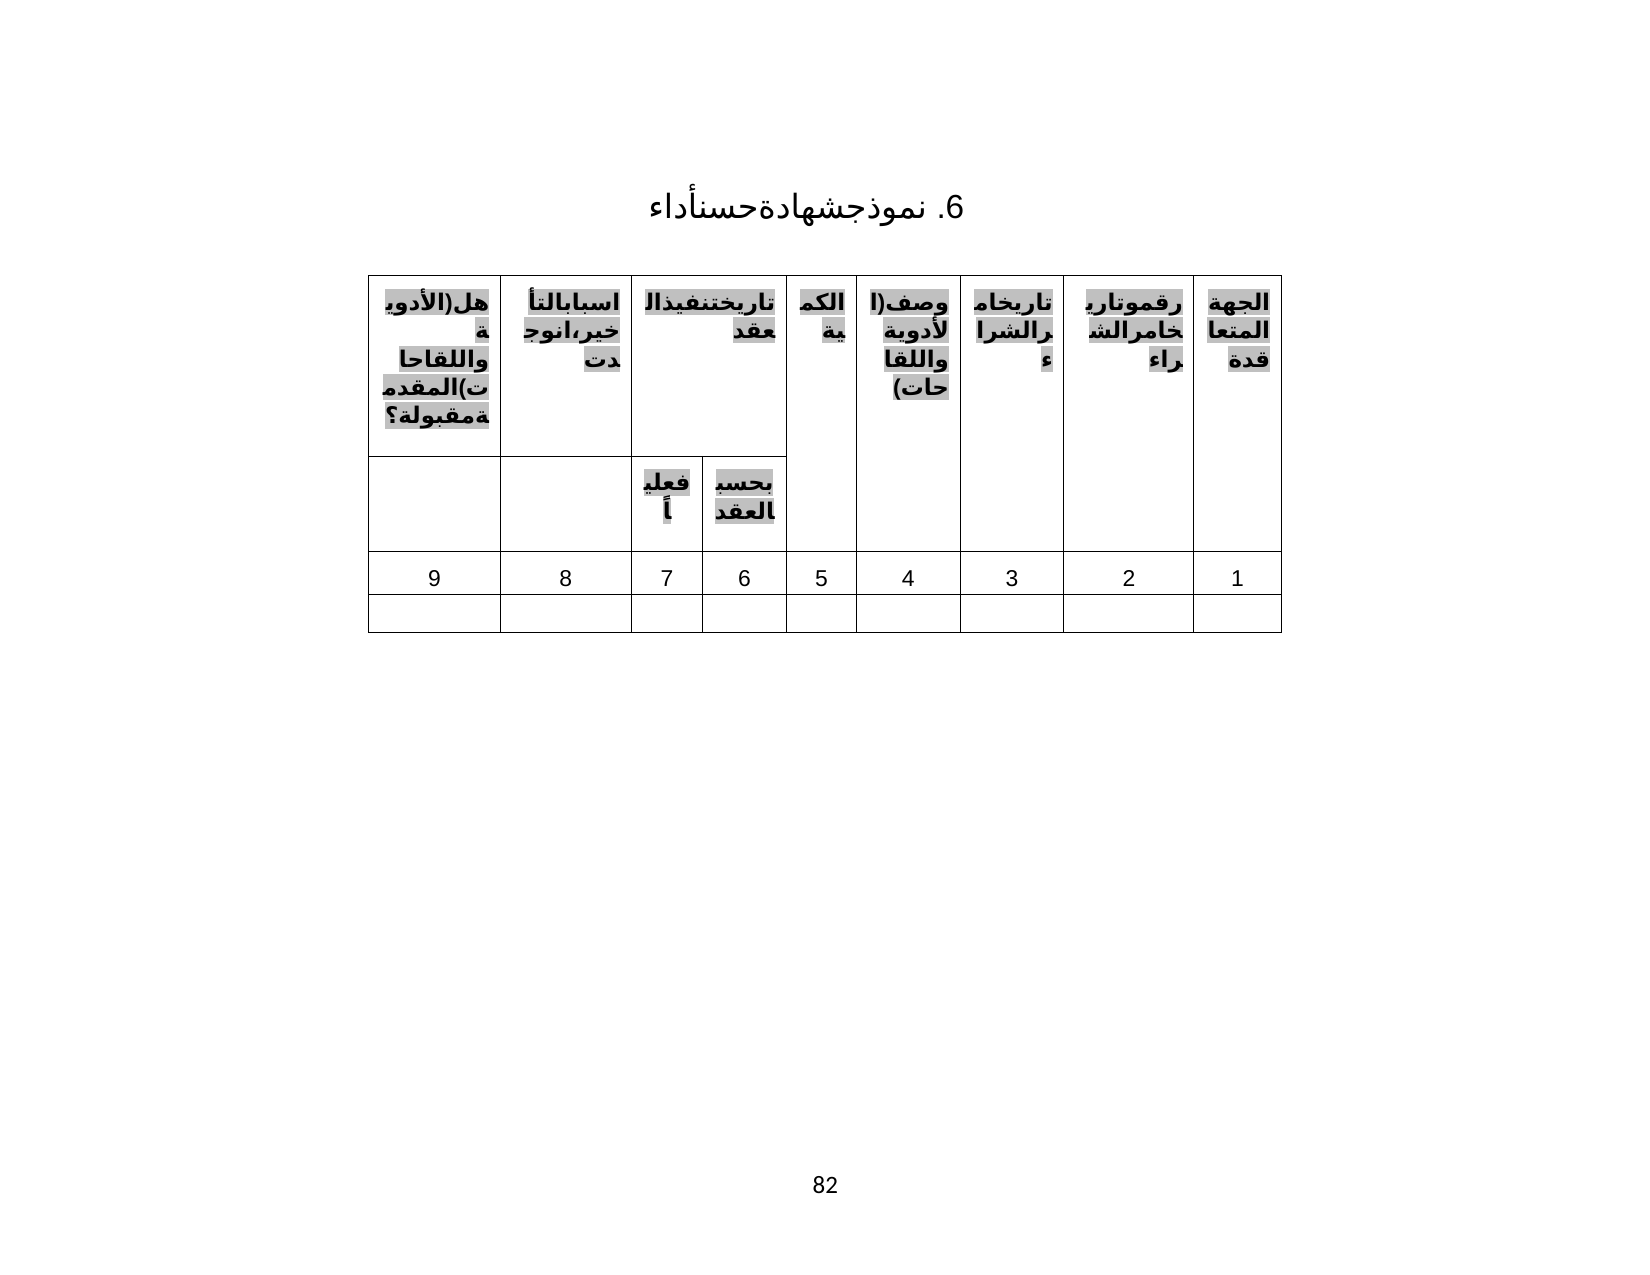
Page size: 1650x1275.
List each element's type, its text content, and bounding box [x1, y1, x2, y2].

table_cell [857, 595, 960, 632]
table_cell 2 [1064, 552, 1193, 594]
table_cell [369, 457, 500, 551]
table_cell 3 [961, 552, 1063, 594]
table_cell 8 [501, 552, 631, 594]
table_header وصف(الأدوية واللقاحات) [857, 276, 960, 551]
table_header تاريخامرالشراء [961, 276, 1063, 551]
table_cell [961, 595, 1063, 632]
table_cell بحسبالعقد [703, 457, 786, 551]
table_header هل(الأدوية واللقاحات)المقدمةمقبولة؟ [369, 276, 500, 456]
table_cell [369, 595, 500, 632]
table_cell فعلياً [632, 457, 702, 551]
table_cell [703, 595, 786, 632]
table_cell 7 [632, 552, 702, 594]
table_cell [632, 595, 702, 632]
table_cell 4 [857, 552, 960, 594]
table_cell 5 [787, 552, 856, 594]
table_cell [1064, 595, 1193, 632]
table_cell [501, 457, 631, 551]
table_cell 9 [369, 552, 500, 594]
table_header تاريختنفيذالعقد [632, 276, 786, 456]
table_cell 1 [1194, 552, 1281, 594]
table_header الجهة المتعاقدة [1194, 276, 1281, 551]
table_header اسبابالتأخير،انوجدت [501, 276, 631, 456]
table_header رقموتاريخامرالشراء [1064, 276, 1193, 551]
table_header الكمية [787, 276, 856, 551]
text 6. نموذجشهادةحسنأداء [150, 187, 1462, 226]
table_cell 6 [703, 552, 786, 594]
table_cell [501, 595, 631, 632]
table_cell [787, 595, 856, 632]
table_cell [1194, 595, 1281, 632]
